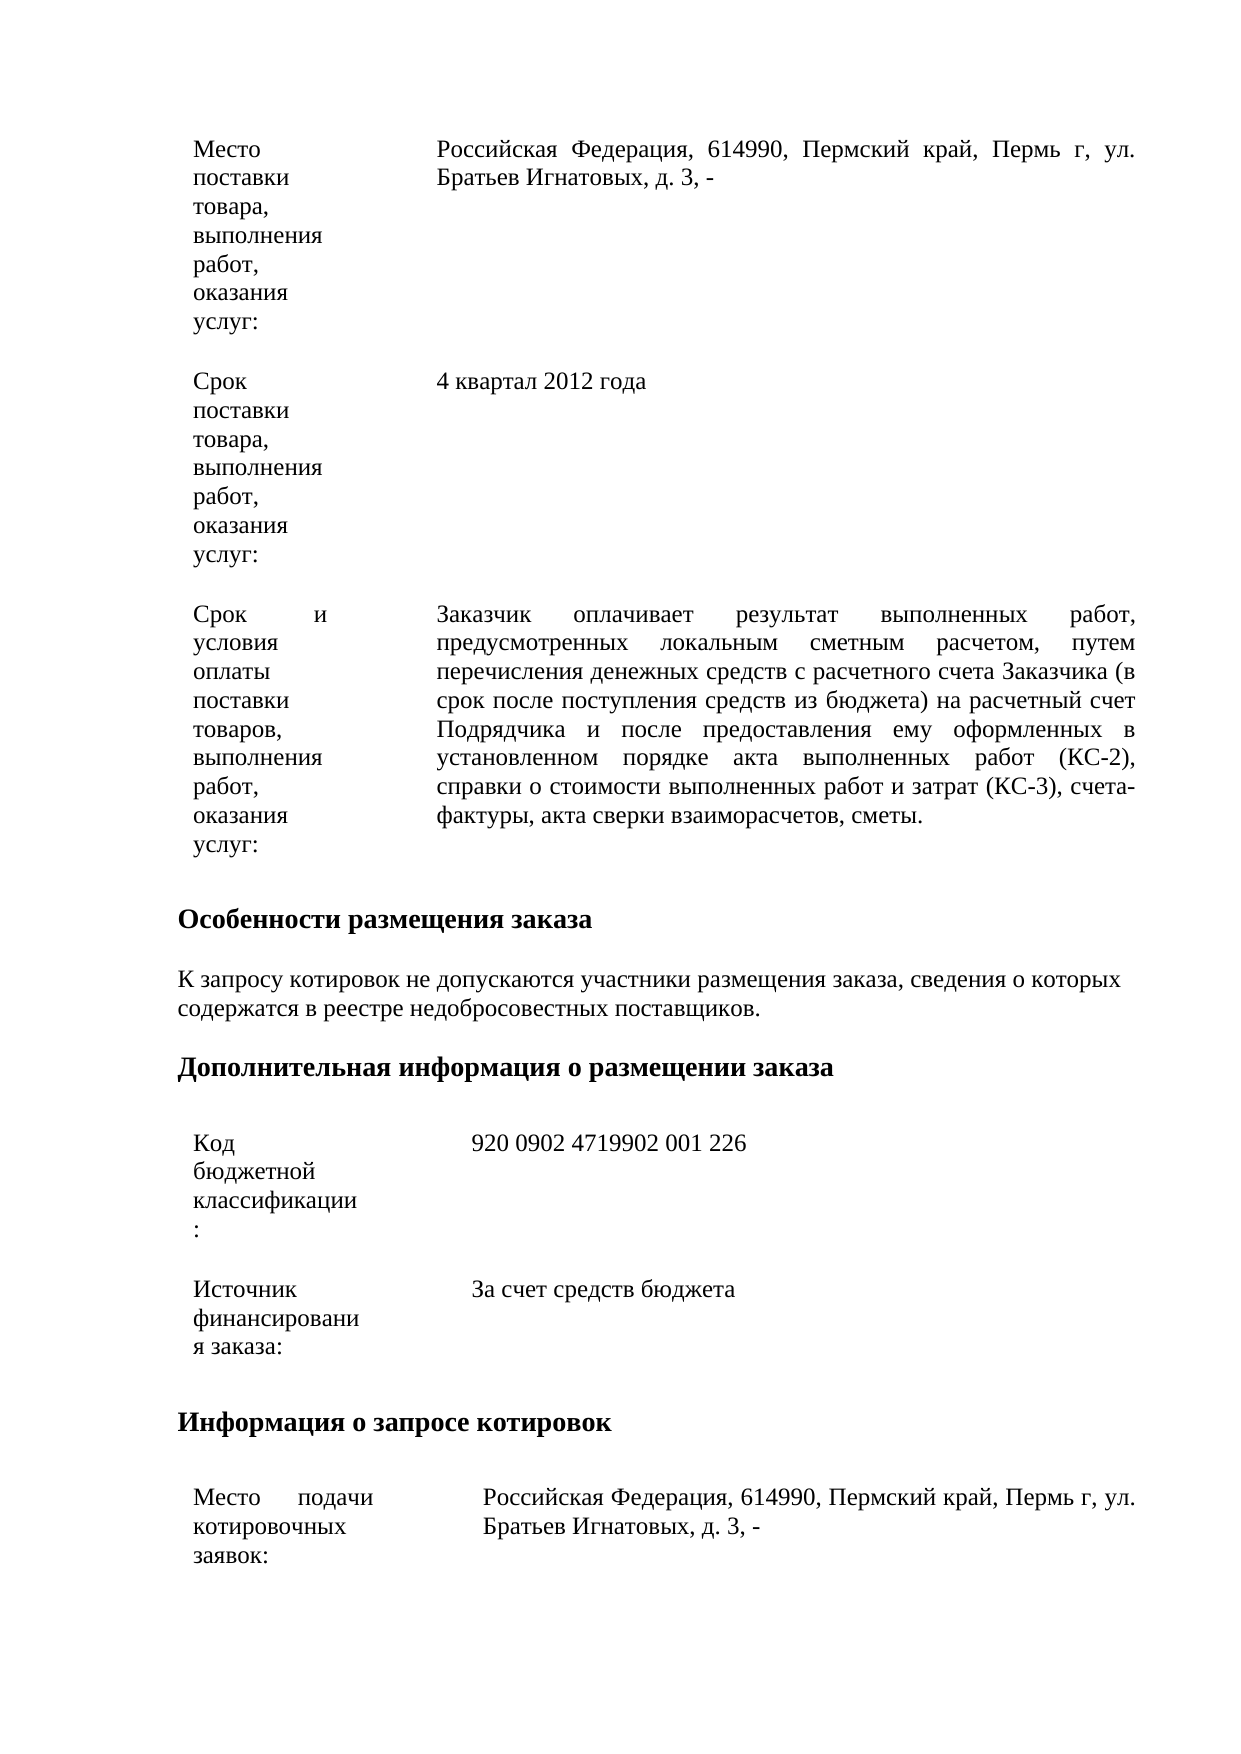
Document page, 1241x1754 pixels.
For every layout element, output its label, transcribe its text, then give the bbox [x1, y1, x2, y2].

table_header Российская Федерация, 614990, Пермский край, Пермь г, ул. Братьев Игнатовых, д. 3, - [467, 1467, 1152, 1584]
table_header 920 0902 4719902 001 226 [456, 1112, 1152, 1258]
table_header Российская Федерация, 614990, Пермский край, Пермь г, ул. Братьев Игнатовых, д. 3, - [421, 118, 1152, 351]
table_cell Срок и условия оплаты поставки товаров, выполнения работ, оказания услуг: [177, 583, 421, 873]
table_cell Срок поставки товара, выполнения работ, оказания услуг: [177, 351, 421, 583]
text Особенности размещения заказа [177, 902, 1152, 935]
table_header Место подачи котировочных заявок: [177, 1467, 467, 1584]
text К запросу котировок не допускаются участники размещения заказа, сведения о которых содержатся в реестре недобросовестных поставщиков. [177, 964, 1152, 1021]
text Дополнительная информация о размещении заказа [177, 1051, 1152, 1083]
table_cell За счет средств бюджета [456, 1258, 1152, 1376]
table_header Код бюджетной классификации: [177, 1112, 456, 1258]
table_cell Источник финансирования заказа: [177, 1258, 456, 1376]
table_cell Заказчик оплачивает результат выполненных работ, предусмотренных локальным сметным расчетом, путем перечисления денежных средств с расчетного счета Заказчика (в срок после поступления средств из бюджета) на расчетный счет Подрядчика и после предоставления ему оформленных в установленном порядке акта выполненных работ (КС-2), справки о стоимости выполненных работ и затрат (КС-3), счета-фактуры, акта сверки взаиморасчетов, сметы. [421, 583, 1152, 873]
table_cell 4 квартал 2012 года [421, 351, 1152, 583]
text Информация о запросе котировок [177, 1405, 1152, 1437]
table_header Место поставки товара, выполнения работ, оказания услуг: [177, 118, 421, 351]
